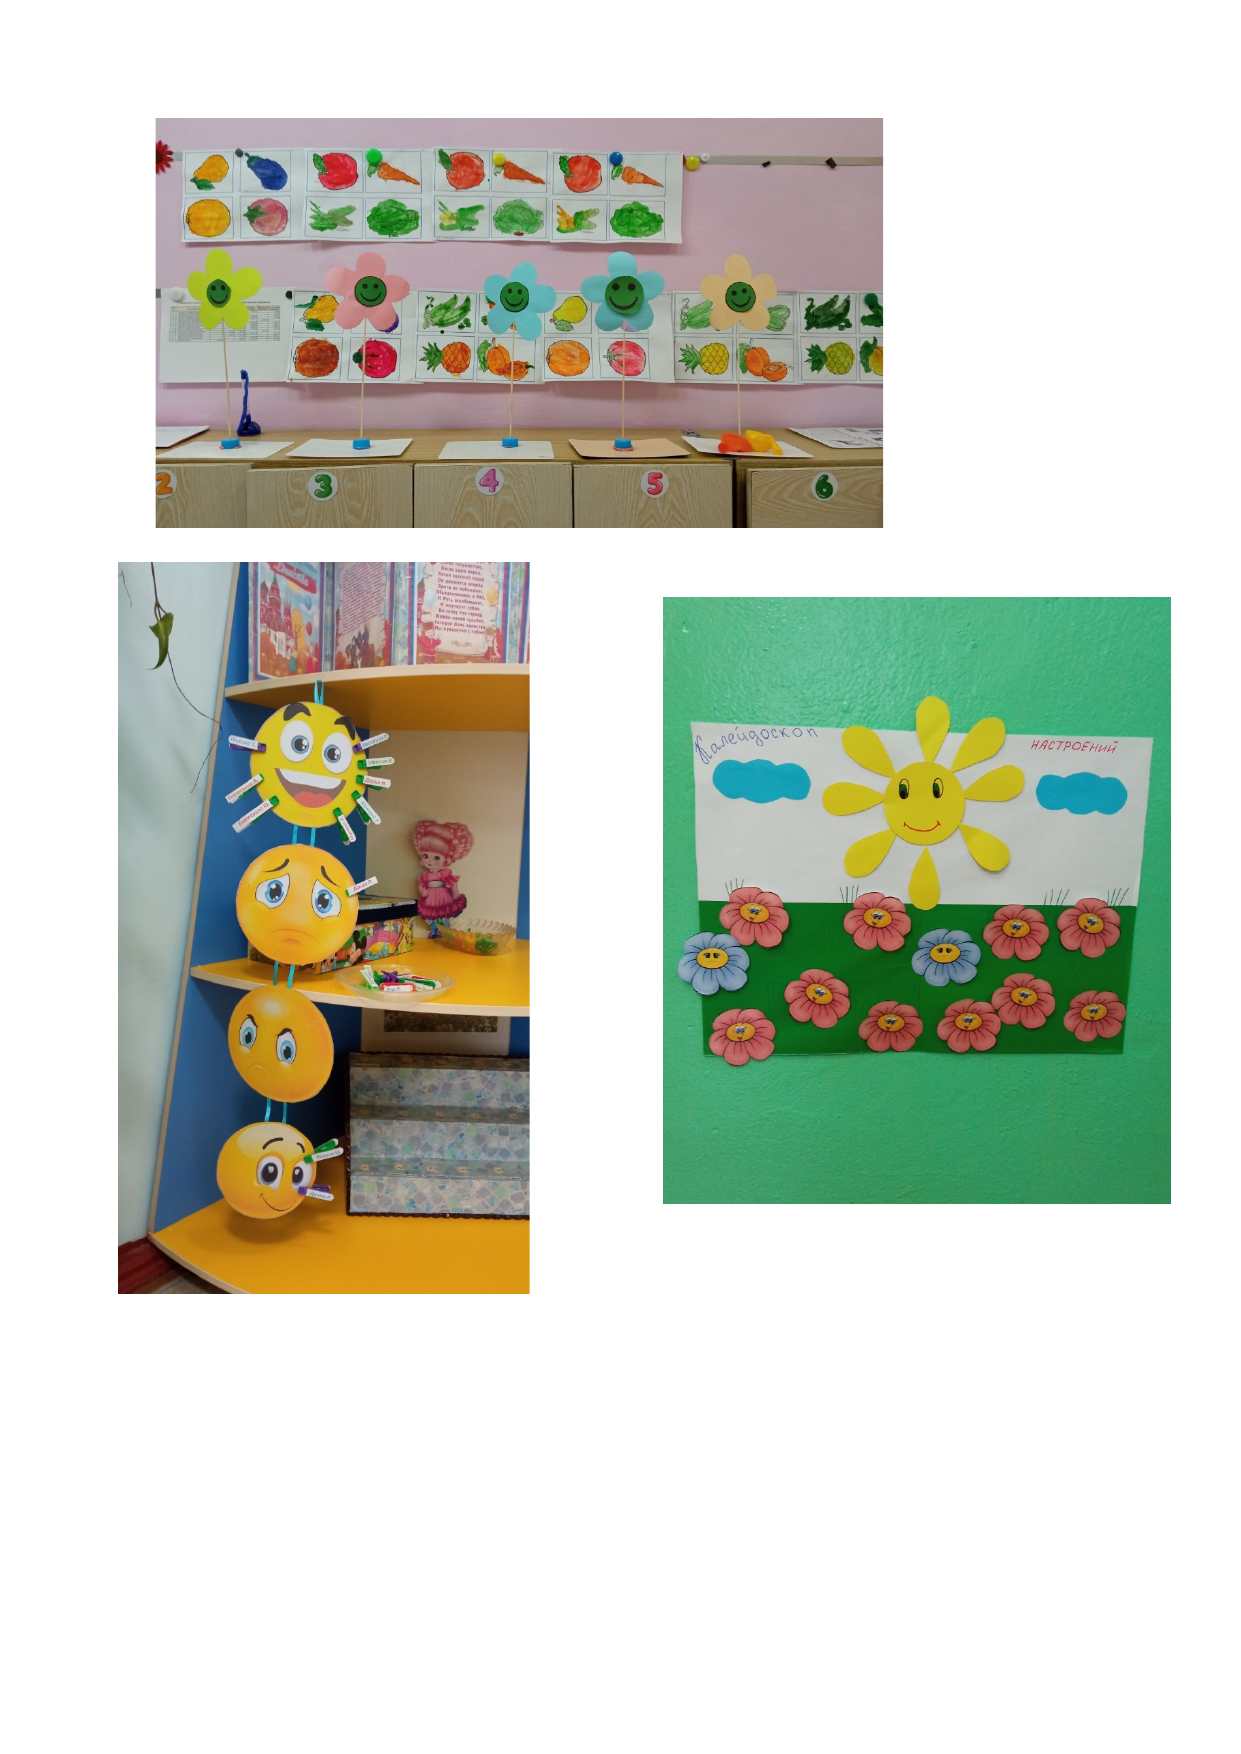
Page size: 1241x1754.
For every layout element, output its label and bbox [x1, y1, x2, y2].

picture [118, 562, 530, 1294]
picture [663, 597, 1171, 1204]
picture [155, 118, 884, 528]
